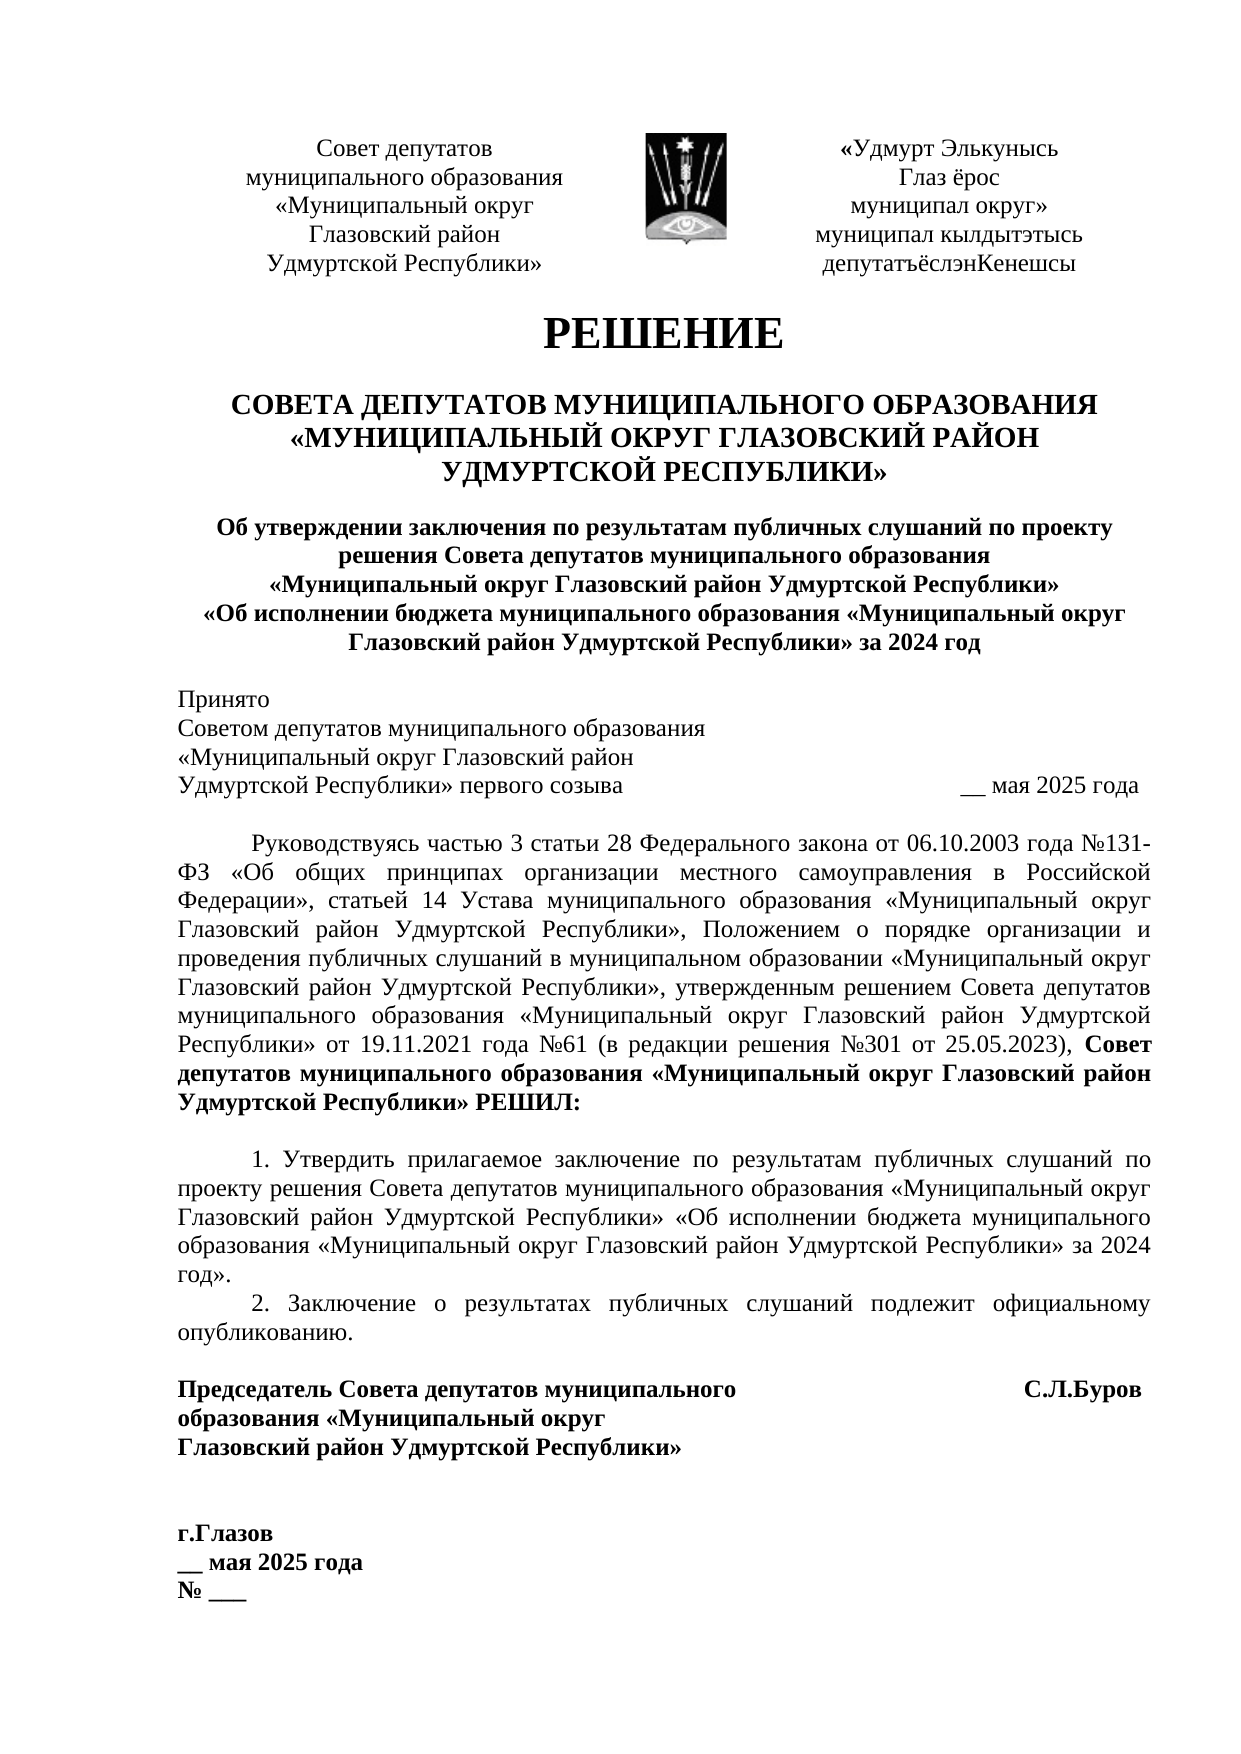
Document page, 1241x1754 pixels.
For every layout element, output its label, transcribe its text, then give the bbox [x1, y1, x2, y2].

picture [645, 133, 727, 246]
table_header Совет депутатов муниципального образования «Муниципальный округ Глазовский район Удмуртской Республики» [177, 133, 631, 305]
text СОВЕТА ДЕПУТАТОВ МУНИЦИПАЛЬНОГО ОБРАЗОВАНИЯ [177, 387, 1152, 420]
text 2. Заключение о результатах публичных слушаний подлежит официальному опубликованию. [177, 1288, 1152, 1345]
table_header «Удмурт Элькунысь Глаз ёрос муниципал округ» муниципал кылдытэтысь депутатъёслэнКенешсы [750, 133, 1148, 305]
text Об утверждении заключения по результатам публичных слушаний по проекту решения Совета депутатов муниципального образования [177, 512, 1152, 569]
text Принято [177, 684, 1152, 713]
text № ___ [177, 1575, 1152, 1604]
text «Муниципальный округ Глазовский район [177, 742, 1152, 770]
text Председатель Совета депутатов муниципального С.Л.Буров образования «Муниципальный округ [177, 1374, 1152, 1432]
text Советом депутатов муниципального образования [177, 713, 1152, 742]
text Глазовский район Удмуртской Республики» [177, 1432, 1152, 1460]
table_header [631, 133, 750, 305]
text РЕШЕНИЕ [177, 305, 1152, 358]
text Руководствуясь частью 3 статьи 28 Федерального закона от 06.10.2003 года №131-ФЗ «Об общих принципах организации местного самоуправления в Российской Федерации», статьей 14 Устава муниципального образования «Муниципальный округ Глазовский район Удмуртской Республики», Положением о порядке организации и проведения публичных слушаний в муниципальном образовании «Муниципальный округ Глазовский район Удмуртской Республики», утвержденным решением Совета депутатов муниципального образования «Муниципальный округ Глазовский район Удмуртской Республики» от 19.11.2021 года №61 (в редакции решения №301 от 25.05.2023), Совет депутатов муниципального образования «Муниципальный округ Глазовский район Удмуртской Республики» РЕШИЛ: [177, 828, 1152, 1115]
text __ мая 2025 года [177, 1547, 1152, 1575]
text 1. Утвердить прилагаемое заключение по результатам публичных слушаний по проекту решения Совета депутатов муниципального образования «Муниципальный округ Глазовский район Удмуртской Республики» «Об исполнении бюджета муниципального образования «Муниципальный округ Глазовский район Удмуртской Республики» за 2024 год». [177, 1144, 1152, 1288]
text г.Глазов [177, 1518, 1152, 1547]
text «МУНИЦИПАЛЬНЫЙ ОКРУГ ГЛАЗОВСКИЙ РАЙОН [177, 420, 1152, 454]
text «Муниципальный округ Глазовский район Удмуртской Республики» [177, 569, 1152, 598]
text Удмуртской Республики» первого созыва __ мая 2025 года [177, 770, 1152, 799]
text УДМУРТСКОЙ РЕСПУБЛИКИ» [177, 454, 1152, 487]
text «Об исполнении бюджета муниципального образования «Муниципальный округ Глазовский район Удмуртской Республики» за 2024 год [177, 598, 1152, 655]
